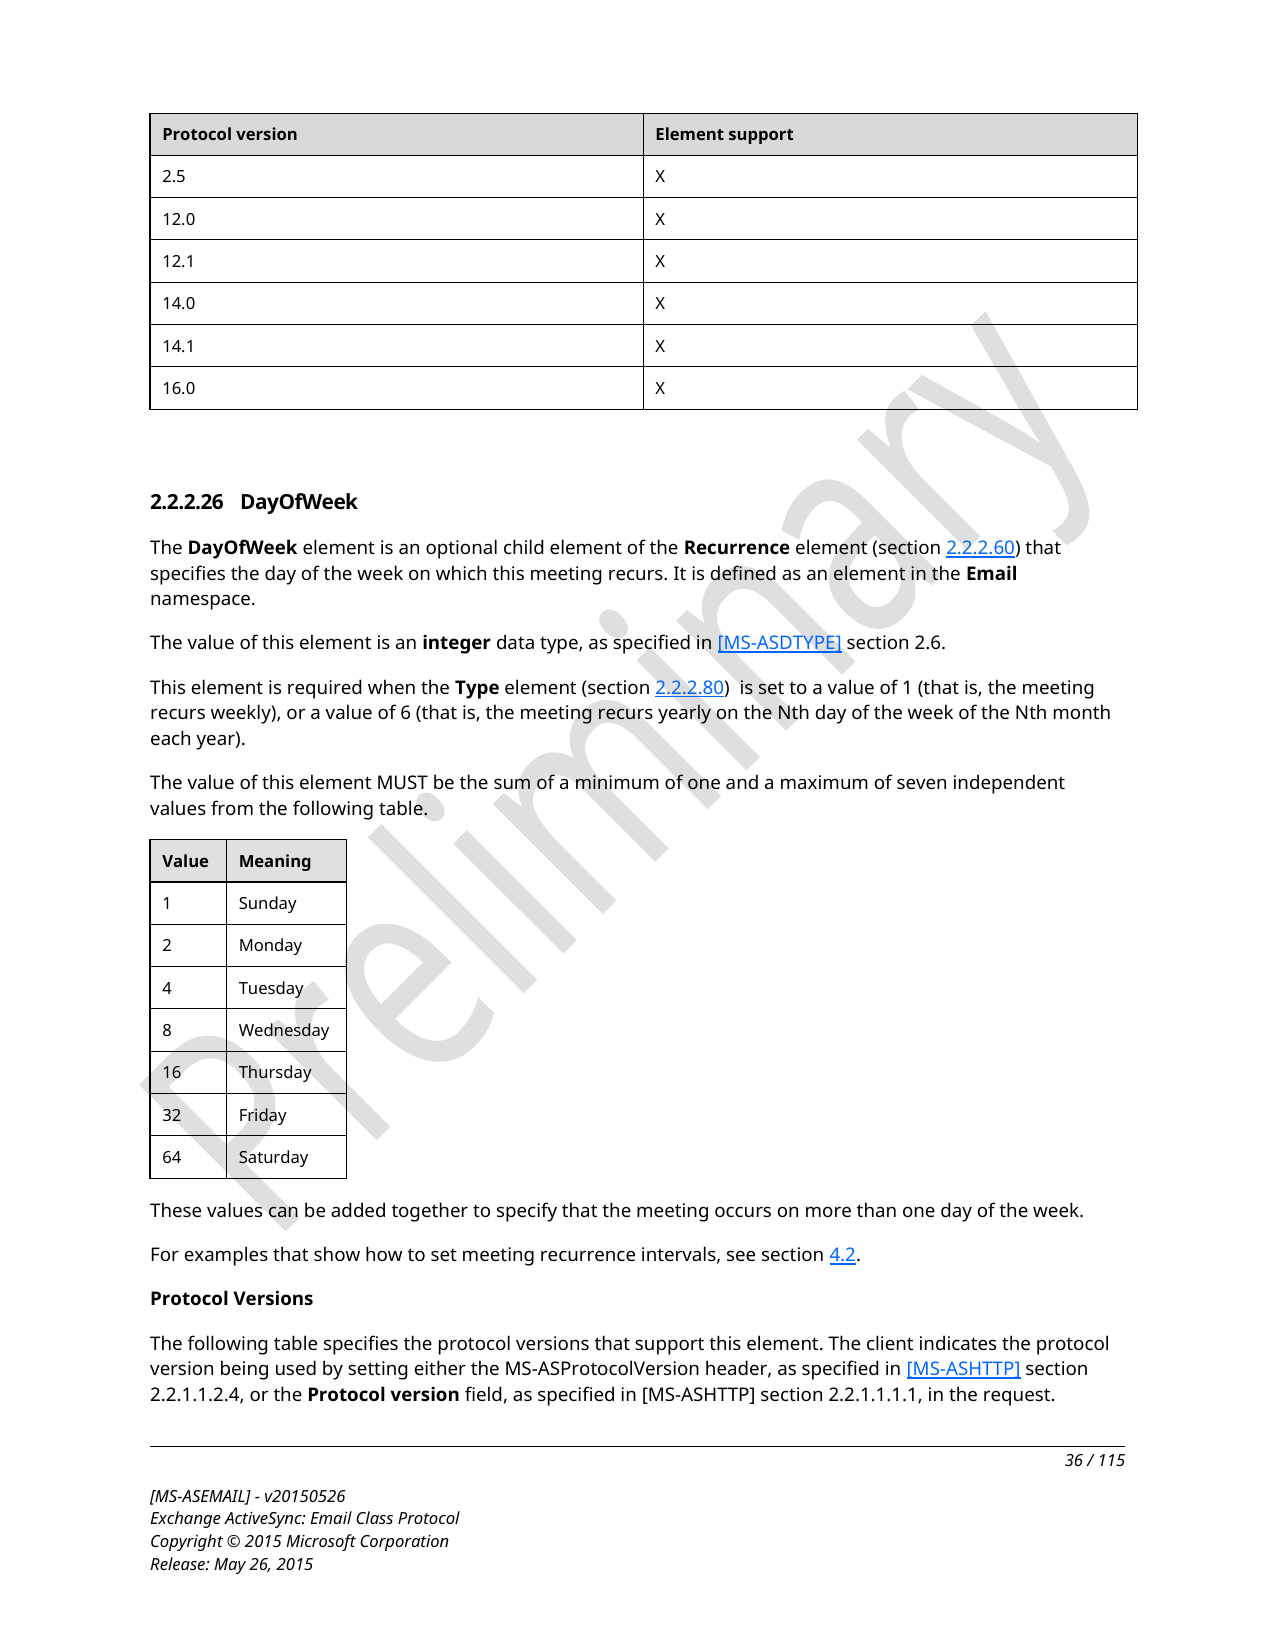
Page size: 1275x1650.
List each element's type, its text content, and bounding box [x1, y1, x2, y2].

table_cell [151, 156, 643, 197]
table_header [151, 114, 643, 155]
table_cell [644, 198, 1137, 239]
text These values can be added together to specify that the meeting occurs on more than one day of the week. [150, 1197, 1125, 1223]
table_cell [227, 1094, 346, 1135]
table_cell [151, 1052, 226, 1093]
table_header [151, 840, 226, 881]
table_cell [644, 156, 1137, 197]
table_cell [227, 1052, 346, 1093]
text The value of this element is an integer data type, as specified in [MS-ASDTYPE] section 2.6. [150, 630, 1125, 655]
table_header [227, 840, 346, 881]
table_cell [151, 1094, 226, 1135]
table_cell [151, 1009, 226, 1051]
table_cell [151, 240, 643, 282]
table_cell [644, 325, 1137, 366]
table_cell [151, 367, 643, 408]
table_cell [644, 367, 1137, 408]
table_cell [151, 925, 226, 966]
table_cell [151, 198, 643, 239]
text For examples that show how to set meeting recurrence intervals, see section 4.2. [150, 1241, 1125, 1267]
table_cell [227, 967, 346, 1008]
text The value of this element MUST be the sum of a minimum of one and a maximum of seven independent values from the following table. [150, 769, 1125, 820]
text This element is required when the Type element (section 2.2.2.80) is set to a value of 1 (that is, the meeting recurs weekly), or a value of 6 (that is, the meeting recurs yearly on the Nth day of the week of the Nth month each year). [150, 674, 1125, 751]
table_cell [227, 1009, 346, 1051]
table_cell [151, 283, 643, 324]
text The following table specifies the protocol versions that support this element. The client indicates the protocol version being used by setting either the MS-ASProtocolVersion header, as specified in [MS-ASHTTP] section 2.2.1.1.2.4, or the Protocol version field, as specified in [MS-ASHTTP] section 2.2.1.1.1.1, in the request. [150, 1330, 1125, 1407]
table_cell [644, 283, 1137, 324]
text Protocol Versions [150, 1286, 1125, 1311]
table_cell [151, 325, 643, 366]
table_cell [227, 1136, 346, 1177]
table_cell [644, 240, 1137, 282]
text The DayOfWeek element is an optional child element of the Recurrence element (section 2.2.2.60) that specifies the day of the week on which this meeting recurs. It is defined as an element in the Email namespace. [150, 534, 1125, 611]
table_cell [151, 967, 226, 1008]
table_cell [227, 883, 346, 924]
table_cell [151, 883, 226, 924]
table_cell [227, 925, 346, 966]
subtitle DayOfWeek [150, 487, 1125, 516]
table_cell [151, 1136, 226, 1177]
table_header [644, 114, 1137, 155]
